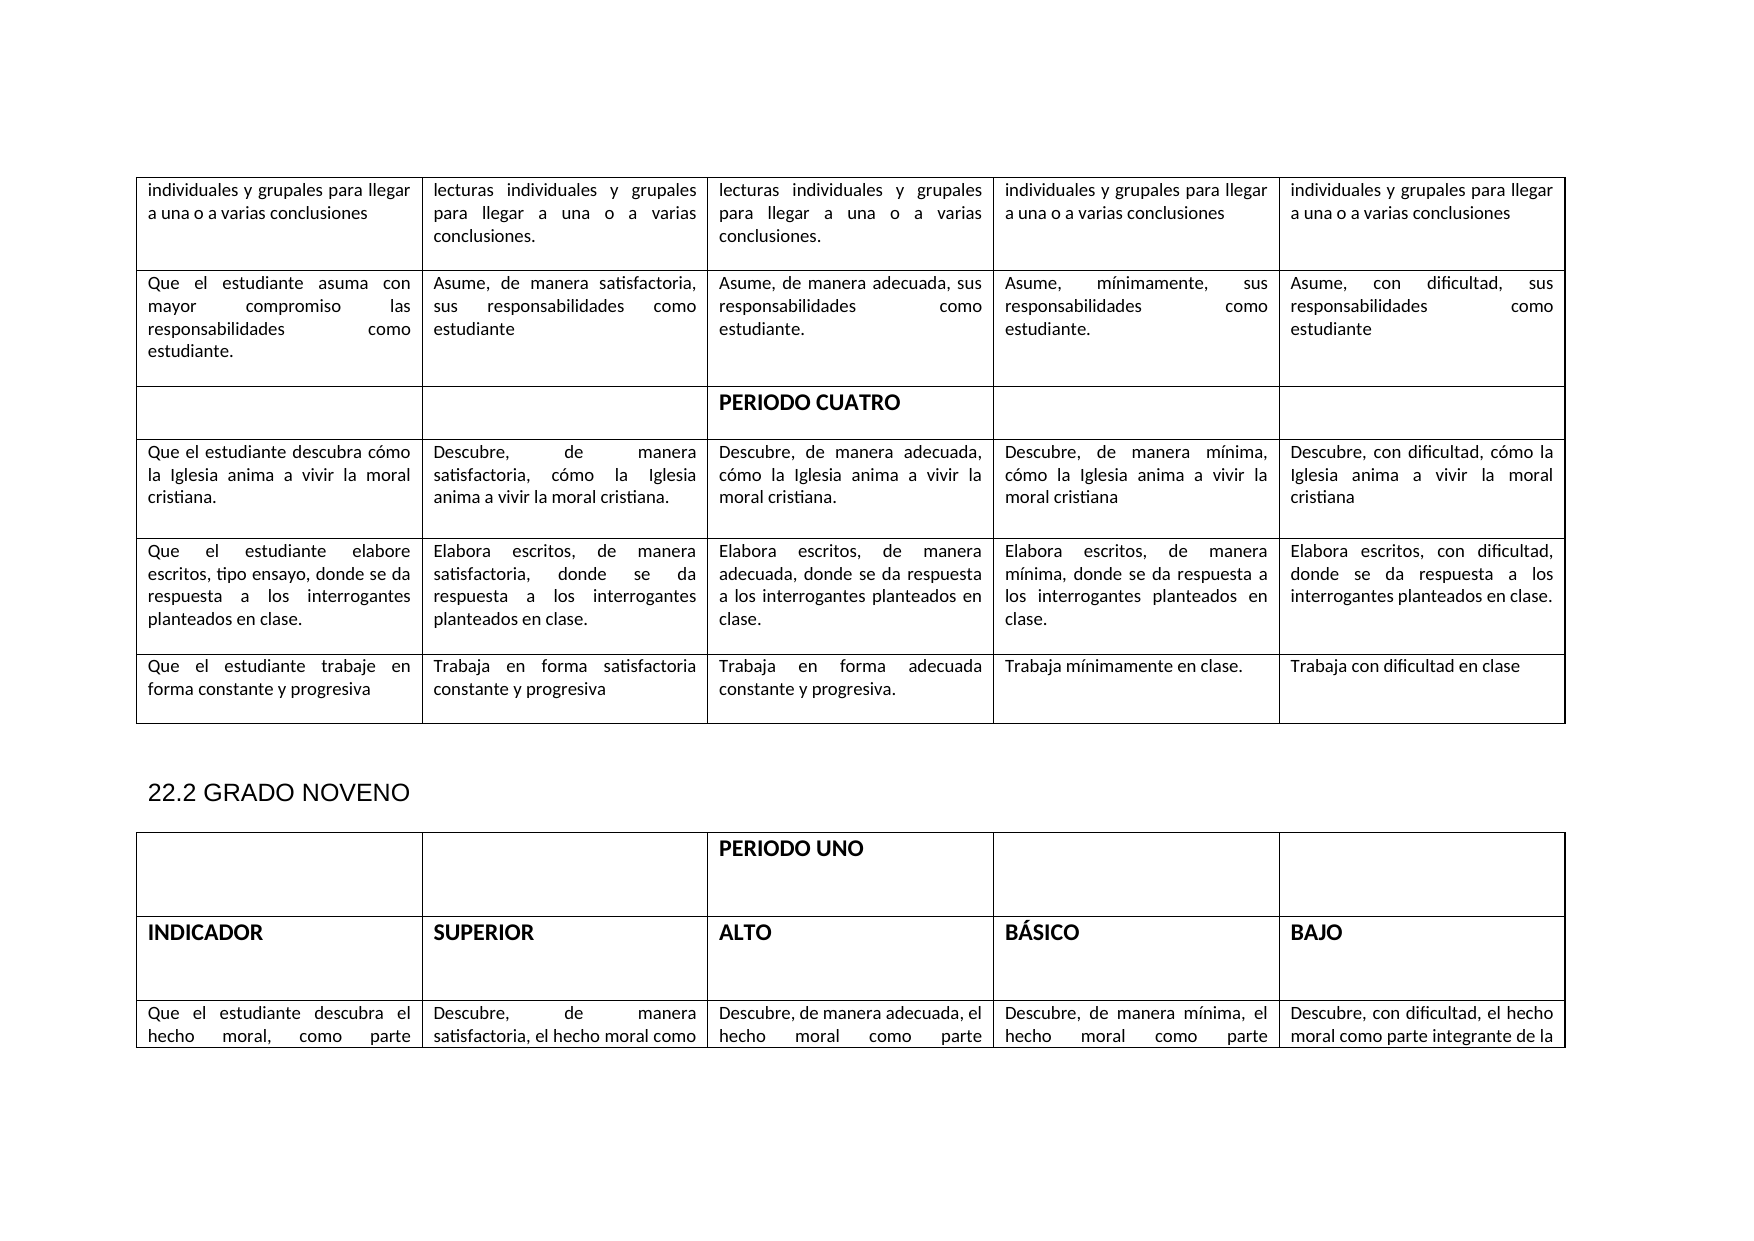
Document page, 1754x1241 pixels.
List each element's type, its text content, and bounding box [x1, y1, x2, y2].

table_cell Elabora escritos, de manera satisfactoria, donde se da respuesta a los interrogantes planteados en clase. [423, 539, 707, 653]
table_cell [423, 1001, 707, 1047]
table_header PERIODO UNO [708, 833, 993, 916]
table_cell [1280, 387, 1564, 439]
table_cell [423, 387, 707, 439]
table_cell BÁSICO [994, 917, 1279, 1000]
table_cell INDICADOR [137, 917, 422, 1000]
table_cell PERIODO CUATRO [708, 387, 993, 439]
table_cell SUPERIOR [423, 917, 707, 1000]
table_cell Descubre, de manera adecuada, cómo la Iglesia anima a vivir la moral cristiana. [708, 440, 993, 538]
table_cell Que el estudiante elabore escritos, tipo ensayo, donde se da respuesta a los interrogantes planteados en clase. [137, 539, 422, 653]
table_cell ALTO [708, 917, 993, 1000]
table_header [1280, 833, 1564, 916]
table_cell [137, 387, 422, 439]
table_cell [708, 178, 993, 270]
table_cell Asume, de manera satisfactoria, sus responsabilidades como estudiante [423, 271, 707, 386]
table_cell Asume, de manera adecuada, sus responsabilidades como estudiante. [708, 271, 993, 386]
table_cell Que el estudiante asuma con mayor compromiso las responsabilidades como estudiante. [137, 271, 422, 386]
table_cell Trabaja en forma adecuada constante y progresiva. [708, 655, 993, 723]
table_cell BAJO [1280, 917, 1564, 1000]
table_cell Asume, con dificultad, sus responsabilidades como estudiante [1280, 271, 1564, 386]
table_cell [994, 387, 1279, 439]
table_cell Elabora escritos, de manera mínima, donde se da respuesta a los interrogantes planteados en clase. [994, 539, 1279, 653]
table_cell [1280, 1001, 1564, 1047]
table_cell Descubre, con dificultad, cómo la Iglesia anima a vivir la moral cristiana [1280, 440, 1564, 538]
table_cell Elabora escritos, de manera adecuada, donde se da respuesta a los interrogantes planteados en clase. [708, 539, 993, 653]
table_cell Que el estudiante trabaje en forma constante y progresiva [137, 655, 422, 723]
table_cell Descubre, de manera satisfactoria, cómo la Iglesia anima a vivir la moral cristiana. [423, 440, 707, 538]
table_cell Trabaja en forma satisfactoria constante y progresiva [423, 655, 707, 723]
table_cell Descubre, de manera mínima, cómo la Iglesia anima a vivir la moral cristiana [994, 440, 1279, 538]
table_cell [1280, 178, 1564, 270]
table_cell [994, 178, 1279, 270]
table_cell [423, 178, 707, 270]
table_cell Elabora escritos, con dificultad, donde se da respuesta a los interrogantes planteados en clase. [1280, 539, 1564, 653]
table_header [994, 833, 1279, 916]
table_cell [994, 1001, 1279, 1047]
table_cell Trabaja mínimamente en clase. [994, 655, 1279, 723]
table_header [423, 833, 707, 916]
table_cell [137, 178, 422, 270]
table_cell Asume, mínimamente, sus responsabilidades como estudiante. [994, 271, 1279, 386]
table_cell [708, 1001, 993, 1047]
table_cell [137, 1001, 422, 1047]
table_header [137, 833, 422, 916]
table_cell Que el estudiante descubra cómo la Iglesia anima a vivir la moral cristiana. [137, 440, 422, 538]
table_cell Trabaja con dificultad en clase [1280, 655, 1564, 723]
text 22.2 GRADO NOVENO [148, 778, 1606, 807]
